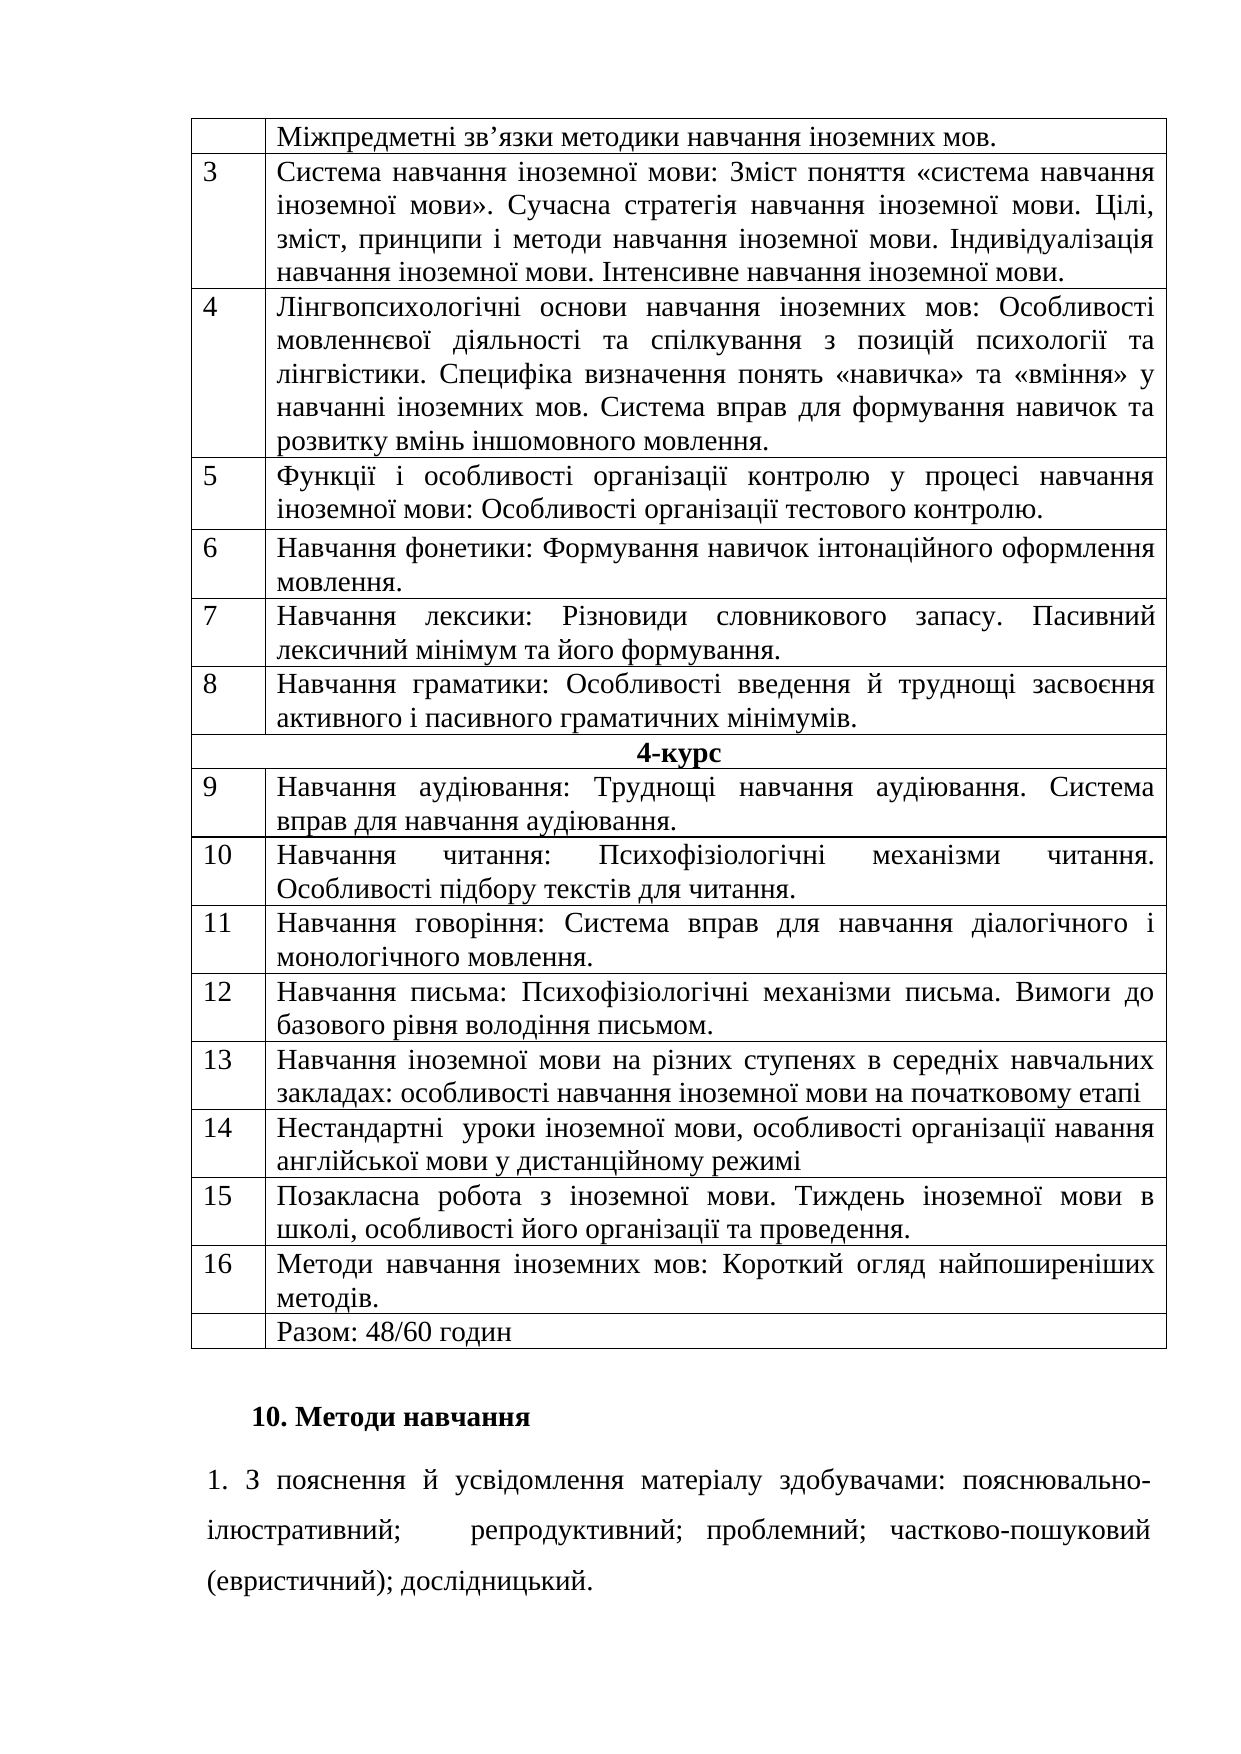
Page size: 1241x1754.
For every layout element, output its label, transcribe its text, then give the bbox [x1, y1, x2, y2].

table_cell 8 [192, 667, 265, 734]
table_cell 2 [192, 119, 265, 153]
table_cell Навчання говоріння: Система вправ для навчання діалогічного і монологічного мовлення. [266, 906, 1166, 973]
table_cell 7 [192, 599, 265, 666]
table_cell 15 [192, 1178, 265, 1245]
table_cell 5 [192, 458, 265, 529]
table_cell 4 [192, 289, 265, 457]
table_cell Навчання читання: Психофізіологічні механізми читання. Особливості підбору текстів для читання. [266, 838, 1166, 904]
table_cell Методи навчання іноземних мов: Короткий огляд найпоширеніших методів. [266, 1246, 1166, 1313]
table_cell Система навчання іноземної мови: Зміст поняття «система навчання іноземної мови». Сучасна стратегія навчання іноземної мови. Цілі, зміст, принципи і методи навчання іноземної мови. Індивідуалізація навчання іноземної мови. Інтенсивне навчання іноземної мови. [266, 154, 1166, 288]
table_cell 6 [192, 530, 265, 597]
table_cell 13 [192, 1042, 265, 1109]
table_cell Навчання письма: Психофізіологічні механізми письма. Вимоги до базового рівня володіння письмом. [266, 974, 1166, 1041]
text 10. Методи навчання [177, 1399, 1152, 1433]
table_cell Навчання граматики: Особливості введення й труднощі засвоєння активного і пасивного граматичних мінімумів. [266, 667, 1166, 734]
table_cell Навчання іноземної мови на різних ступенях в середніх навчальних закладах: особливості навчання іноземної мови на початковому етапі [266, 1042, 1166, 1109]
table_cell Позакласна робота з іноземної мови. Тиждень іноземної мови в школі, особливості його організації та проведення. [266, 1178, 1166, 1245]
table_cell 11 [192, 906, 265, 973]
table_cell Разом: 48/60 годин [266, 1314, 1166, 1348]
table_cell [192, 1314, 265, 1348]
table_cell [266, 119, 1166, 153]
table_cell 3 [192, 154, 265, 288]
table_cell 14 [192, 1110, 265, 1177]
table_cell Навчання аудіювання: Труднощі навчання аудіювання. Система вправ для навчання аудіювання. [266, 769, 1166, 836]
table_cell 9 [192, 769, 265, 836]
table_cell Лінгвопсихологічні основи навчання іноземних мов: Особливості мовленнєвої діяльності та спілкування з позицій психології та лінгвістики. Специфіка визначення понять «навичка» та «вміння» у навчанні іноземних мов. Система вправ для формування навичок та розвитку вмінь іншомовного мовлення. [266, 289, 1166, 457]
table_cell 10 [192, 838, 265, 904]
table_cell 12 [192, 974, 265, 1041]
table_cell 16 [192, 1246, 265, 1313]
table_cell Функції і особливості організації контролю у процесі навчання іноземної мови: Особливості організації тестового контролю. [266, 458, 1166, 529]
table_cell 4-курс [192, 735, 1166, 768]
text 1. З пояснення й усвідомлення матеріалу здобувачами: пояснювально-ілюстративний; репродуктивний; проблемний; частково-пошуковий (евристичний); дослідницький. [207, 1462, 1152, 1596]
table_cell Нестандартні уроки іноземної мови, особливості організації навання англійської мови у дистанційному режимі [266, 1110, 1166, 1177]
table_cell Навчання фонетики: Формування навичок інтонаційного оформлення мовлення. [266, 530, 1166, 597]
table_cell Навчання лексики: Різновиди словникового запасу. Пасивний лексичний мінімум та його формування. [266, 599, 1166, 666]
